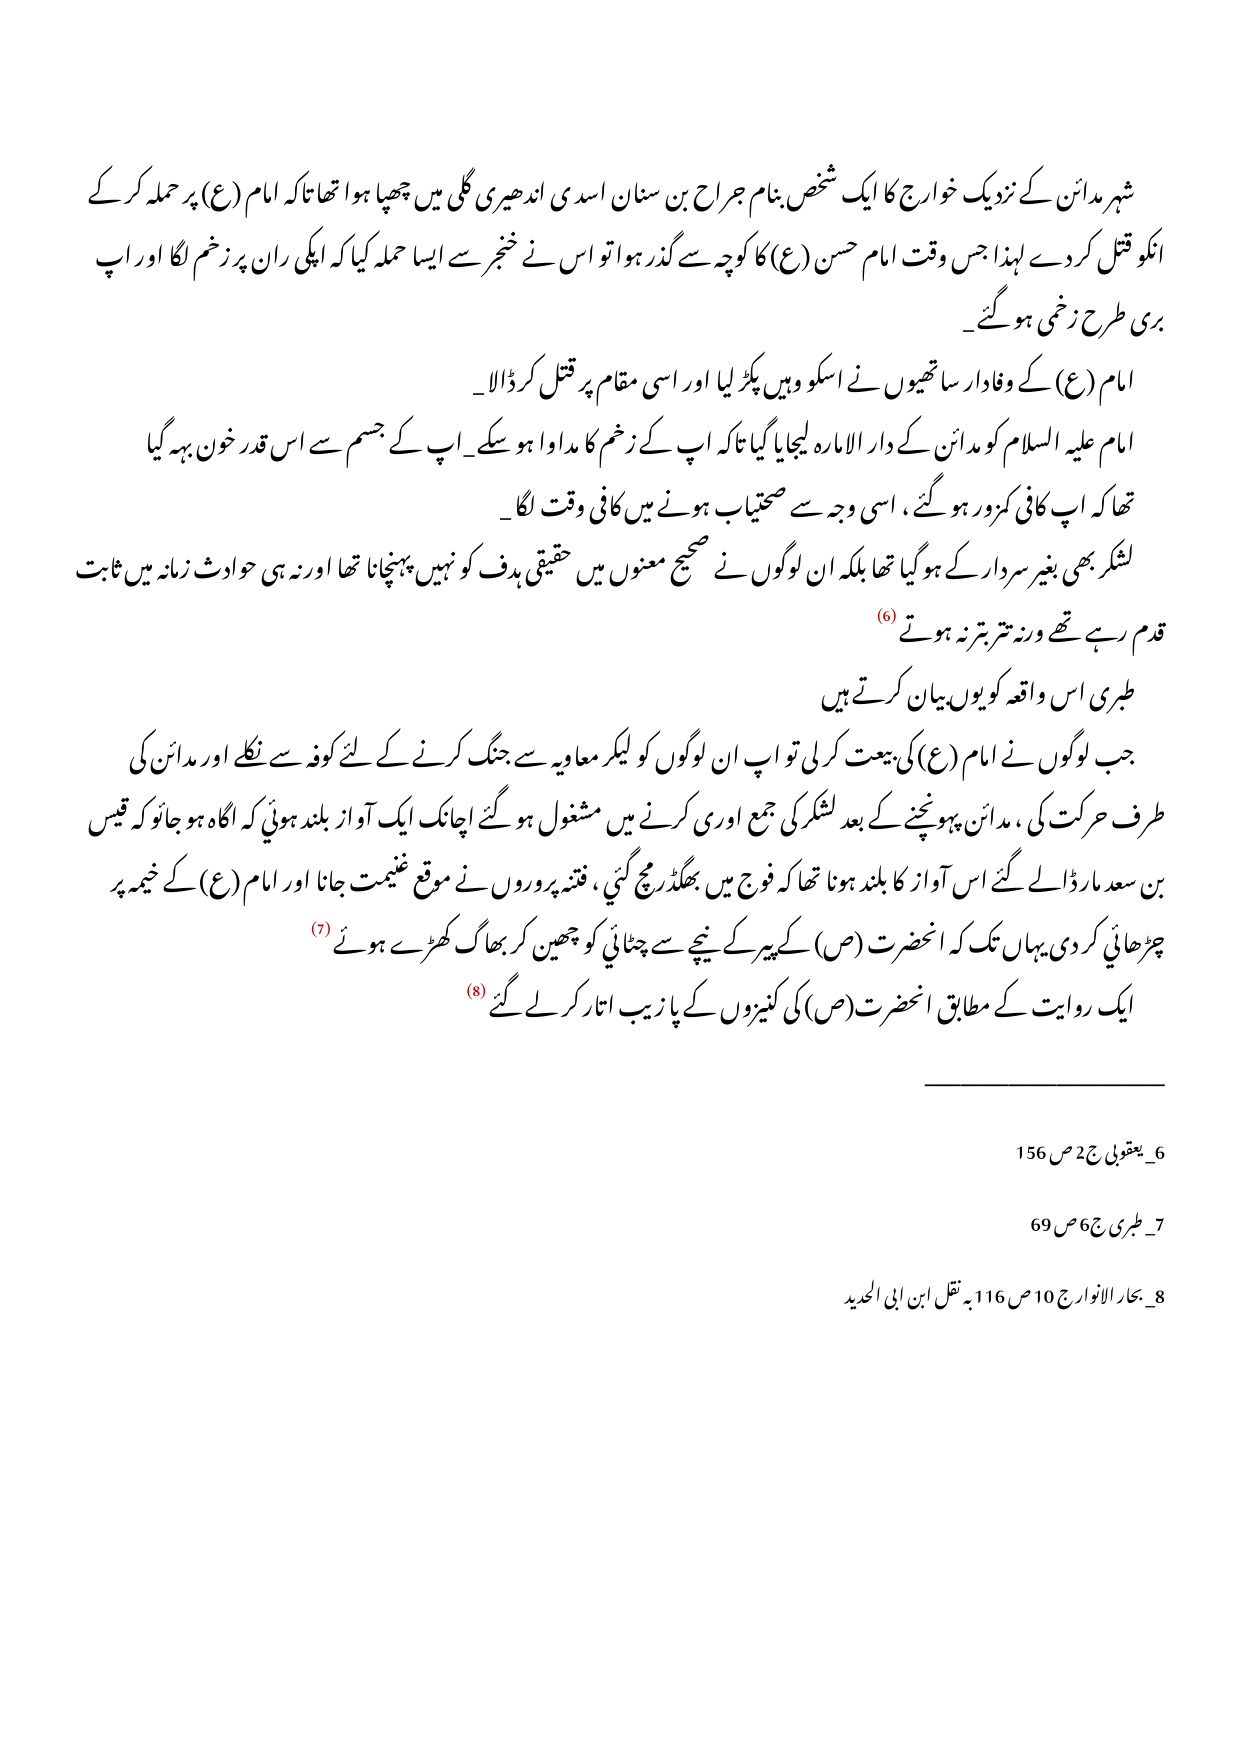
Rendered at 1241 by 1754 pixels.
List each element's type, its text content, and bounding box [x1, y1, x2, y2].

text شہر مدائن كے نزديك خوارج كا ايك شخص بنام جراح بن سنان اسد ى اندھيرى گلى ميں چھپا ہوا تھا تاكہ امام (ع) پر حملہ كر كے انكو قتل كر دے لہذا جس وقت امام حسن (ع) كا كوچہ سے گذر ہوا تو اس نے خنجر سے ايسا حملہ كيا كہ اپكى ران پر زخم لگا اور اپ برى طرح زخمى ہو گئے _ [75, 156, 1165, 344]
text امام (ع) كے وفادار ساتھيوں نے اسكو وہيں پكڑ ليا اور اسى مقام پر قتل كر ڈالا _ [75, 344, 1165, 406]
text طبرى اس واقعہ كو يوں بيان كرتے ہيں [75, 656, 1165, 719]
text جب لوگوں نے امام (ع) كى بيعت كر لى تو اپ ان لوگوں كو ليكر معاويہ سے جنگ كرنے كے لئے كوفہ سے نكلے اور مدائن كى طرف حركت كى ، مدائن پہونچنے كے بعد لشكر كى جمع اورى كرنے ميں مشغول ہو گئے اچانك ايك آواز بلند ہوئي كہ اگاہ ہو جائو كہ قيس بن سعد مار ڈالے گئے اس آواز كا بلند ہونا تھا كہ فوج ميں بھگڈر مچ گئي ، فتنہ پروروں نے موقع غنيمت جانا اور امام (ع) كے خيمہ پر چڑھائي كر دى يہاں تك كہ انحضرت (ص) كے پيركے نيچے سے چٹائي كو چھين كر بھاگ كھڑے ہوئے (7) [75, 719, 1165, 969]
text تھا كہ اپ كافى كمزور ہو گئے ، اسى وجہ سے صحتياب ہونے ميں كافى وقت لگا _ [75, 469, 1165, 531]
text امام عليہ السلام كو مدائن كے دار الامارہ ليجايا گيا تاكہ اپ كے زخم كا مداوا ہو سكے _اپ كے جسم سے اس قدر خون بہہ گيا [75, 406, 1165, 469]
text 6_ يعقوبى ج2 ص 156 [75, 1124, 1165, 1171]
text ____________________ [75, 1031, 1165, 1099]
text ايك روايت كے مطابق انحضرت(ص) كى كنيزوں كے پا زيب اتار كر لے گئے (8) [75, 969, 1165, 1031]
text 8_ بحار الانوار ج 10 ص 116 بہ نقل ابن ابى الحديد [75, 1268, 1165, 1314]
text 7_ طبرى ج6 ص 69 [75, 1196, 1165, 1243]
text لشكر بھى بغير سردار كے ہو گيا تھا بلكہ ان لوگوں نے صحيح معنوں ميں حقيقى ہدف كو نہيں پہنچانا تھا اور نہ ہى حوادث زمانہ ميں ثابت قدم رہے تھے ورنہ تتر بتر نہ ہوتے (6) [75, 531, 1165, 656]
